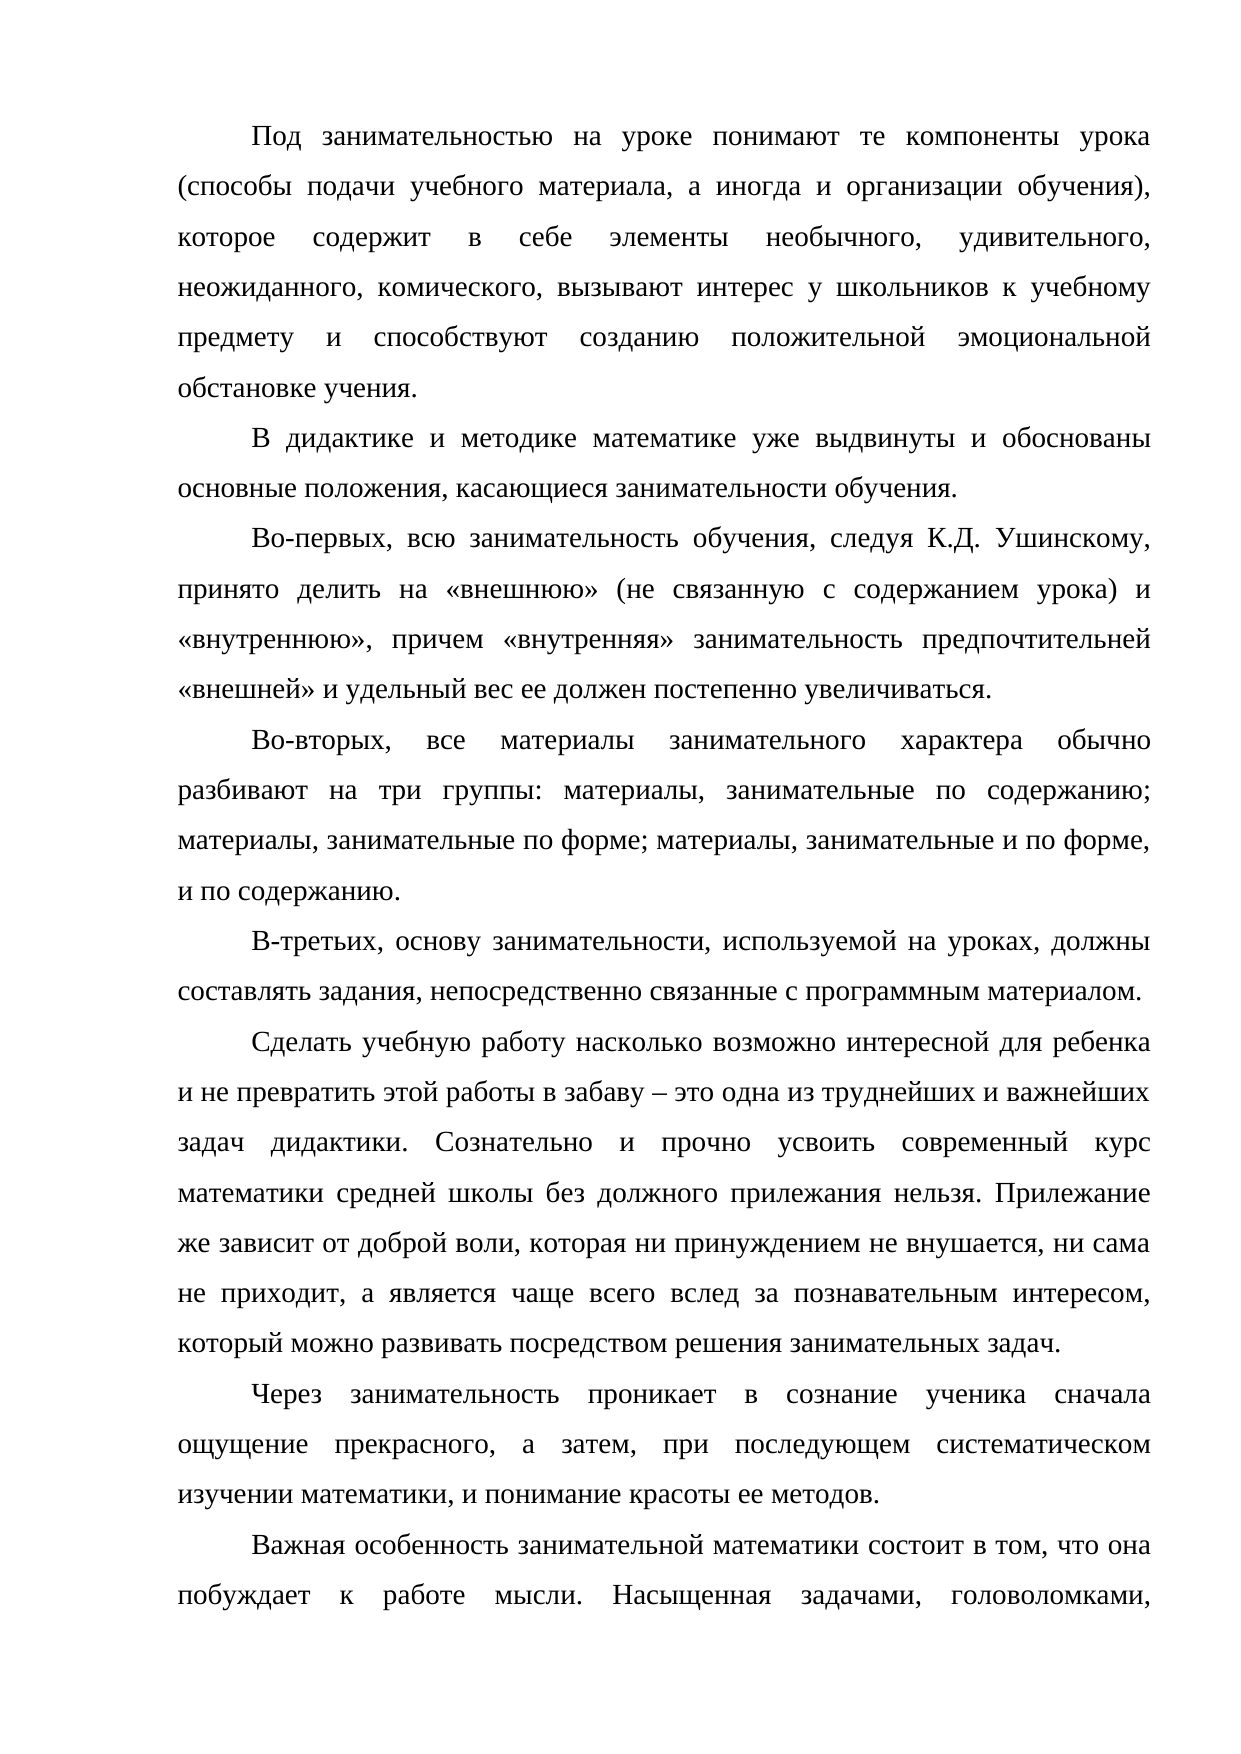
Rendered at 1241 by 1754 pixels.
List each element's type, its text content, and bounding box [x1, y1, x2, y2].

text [177, 1527, 1152, 1611]
text Через занимательность проникает в сознание ученика сначала ощущение прекрасного, а затем, при последующем систематическом изучении математики, и понимание красоты ее методов. [177, 1376, 1152, 1510]
text В дидактике и методике математике уже выдвинуты и обоснованы основные положения, касающиеся занимательности обучения. [177, 420, 1152, 504]
text Сделать учебную работу насколько возможно интересной для ребенка и не превратить этой работы в забаву – это одна из труднейших и важнейших задач дидактики. Сознательно и прочно усвоить современный курс математики средней школы без должного прилежания нельзя. Прилежание же зависит от доброй воли, которая ни принуждением не внушается, ни сама не приходит, а является чаще всего вслед за познавательным интересом, который можно развивать посредством решения занимательных задач. [177, 1024, 1152, 1359]
text Под занимательностью на уроке понимают те компоненты урока (способы подачи учебного материала, а иногда и организации обучения), которое содержит в себе элементы необычного, удивительного, неожиданного, комического, вызывают интерес у школьников к учебному предмету и способствуют созданию положительной эмоциональной обстановке учения. [177, 118, 1152, 403]
text Во-первых, всю занимательность обучения, следуя К.Д. Ушинскому, принято делить на «внешнюю» (не связанную с содержанием урока) и «внутреннюю», причем «внутренняя» занимательность предпочтительней «внешней» и удельный вес ее должен постепенно увеличиваться. [177, 521, 1152, 705]
text Во-вторых, все материалы занимательного характера обычно разбивают на три группы: материалы, занимательные по содержанию; материалы, занимательные по форме; материалы, занимательные и по форме, и по содержанию. [177, 722, 1152, 906]
text В-третьих, основу занимательности, используемой на уроках, должны составлять задания, непосредственно связанные с программным материалом. [177, 923, 1152, 1007]
